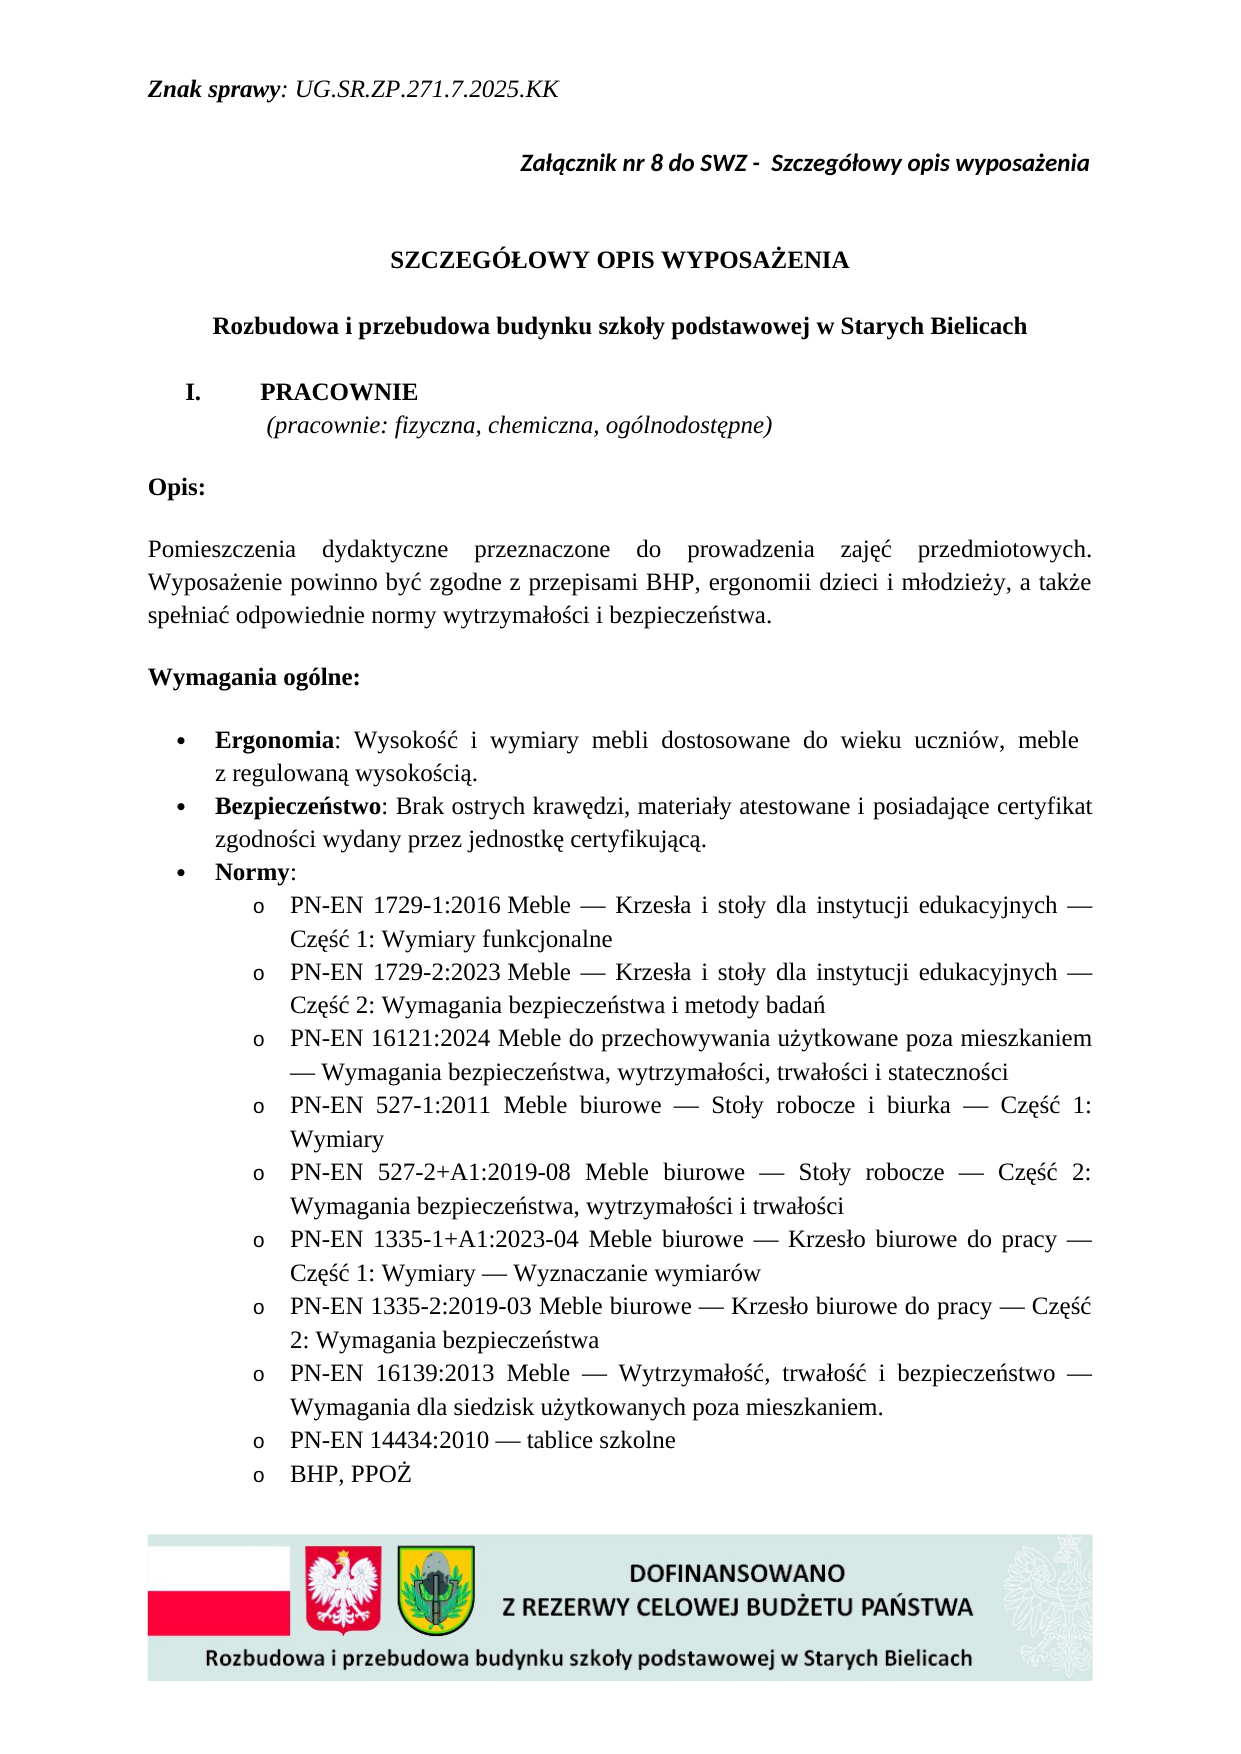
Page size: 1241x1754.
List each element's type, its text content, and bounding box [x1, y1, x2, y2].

text Opis: [148, 472, 1093, 501]
list BHP, PPOŻ [252, 1459, 1093, 1488]
list Bezpieczeństwo: Brak ostrych krawędzi, materiały atestowane i posiadające certyfikat zgodności wydany przez jednostkę certyfikującą. [177, 791, 1093, 852]
list PN-EN 1729-1:2016 Meble — Krzesła i stoły dla instytucji edukacyjnych — Część 1: Wymiary funkcjonalne [252, 890, 1093, 952]
list PN-EN 16121:2024 Meble do przechowywania użytkowane poza mieszkaniem — Wymagania bezpieczeństwa, wytrzymałości, trwałości i stateczności [252, 1023, 1093, 1086]
list PN-EN 1729-2:2023 Meble — Krzesła i stoły dla instytucji edukacyjnych — Część 2: Wymagania bezpieczeństwa i metody badań [252, 957, 1093, 1019]
list PN-EN 527-1:2011 Meble biurowe — Stoły robocze i biurka — Część 1: Wymiary [252, 1090, 1093, 1153]
list PN-EN 1335-1+A1:2023-04 Meble biurowe — Krzesło biurowe do pracy — Część 1: Wymiary — Wyznaczanie wymiarów [252, 1224, 1093, 1287]
list Ergonomia: Wysokość i wymiary mebli dostosowane do wieku uczniów, meble z regulowaną wysokością. [177, 725, 1093, 786]
list SZCZEGÓŁOWY OPIS WYPOSAŻENIA [148, 245, 1093, 273]
text Załącznik nr 8 do SWZ - Szczegółowy opis wyposażenia [185, 148, 1093, 178]
text Pomieszczenia dydaktyczne przeznaczone do prowadzenia zajęć przedmiotowych. Wyposażenie powinno być zgodne z przepisami BHP, ergonomii dzieci i młodzieży, a także spełniać odpowiednie normy wytrzymałości i bezpieczeństwa. [148, 534, 1093, 629]
list Normy: [177, 857, 1093, 886]
list PN-EN 527-2+A1:2019-08 Meble biurowe — Stoły robocze — Część 2: Wymagania bezpieczeństwa, wytrzymałości i trwałości [252, 1157, 1093, 1220]
list PN-EN 1335-2:2019-03 Meble biurowe — Krzesło biurowe do pracy — Część 2: Wymagania bezpieczeństwa [252, 1291, 1093, 1354]
list PN-EN 16139:2013 Meble — Wytrzymałość, trwałość i bezpieczeństwo — Wymagania dla siedzisk użytkowanych poza mieszkaniem. [252, 1358, 1093, 1421]
list PN-EN 14434:2010 — tablice szkolne [252, 1425, 1093, 1454]
text Wymagania ogólne: [148, 662, 1093, 691]
list PRACOWNIE (pracownie: fizyczna, chemiczna, ogólnodostępne) [185, 377, 1093, 439]
picture [147, 1534, 1093, 1681]
list Rozbudowa i przebudowa budynku szkoły podstawowej w Starych Bielicach [148, 311, 1093, 339]
